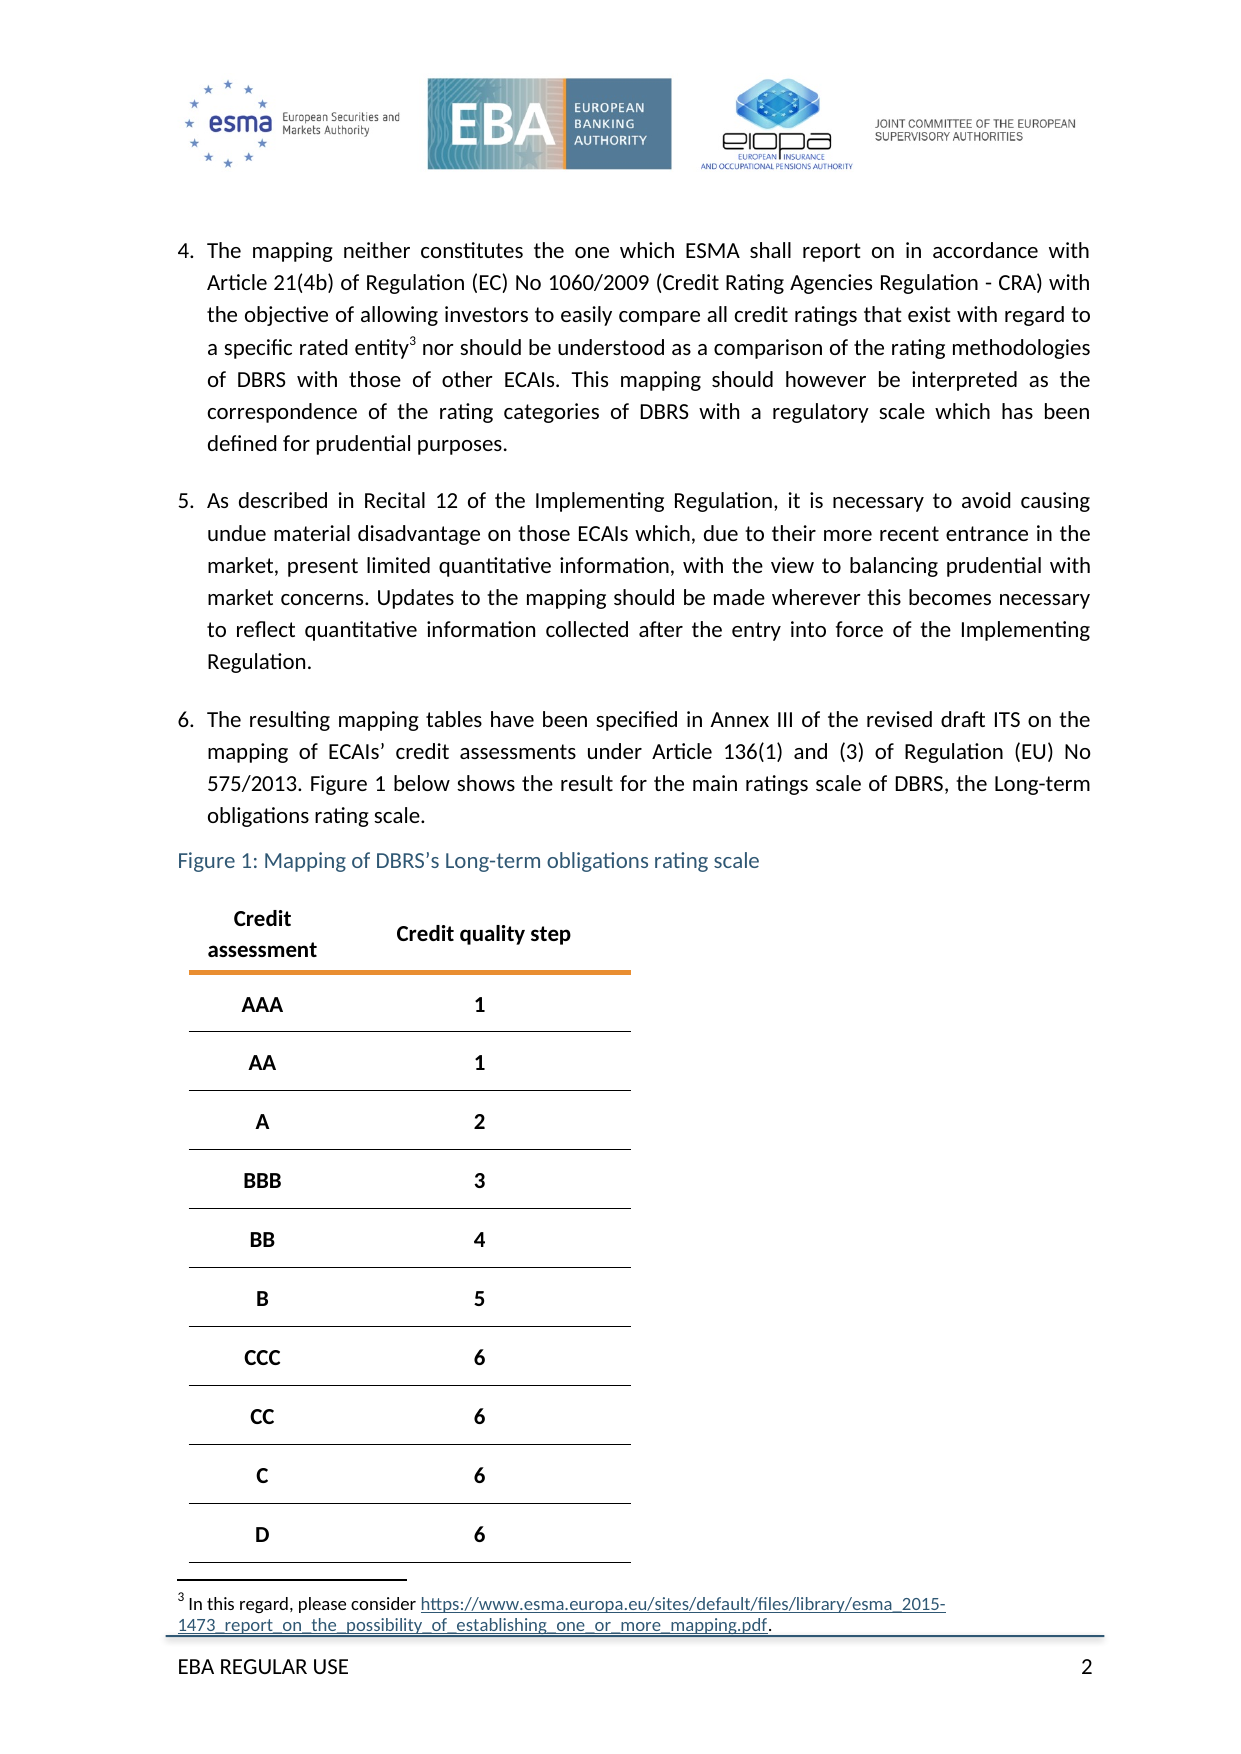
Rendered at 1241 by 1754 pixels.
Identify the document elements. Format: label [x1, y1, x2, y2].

picture [177, 73, 1088, 174]
